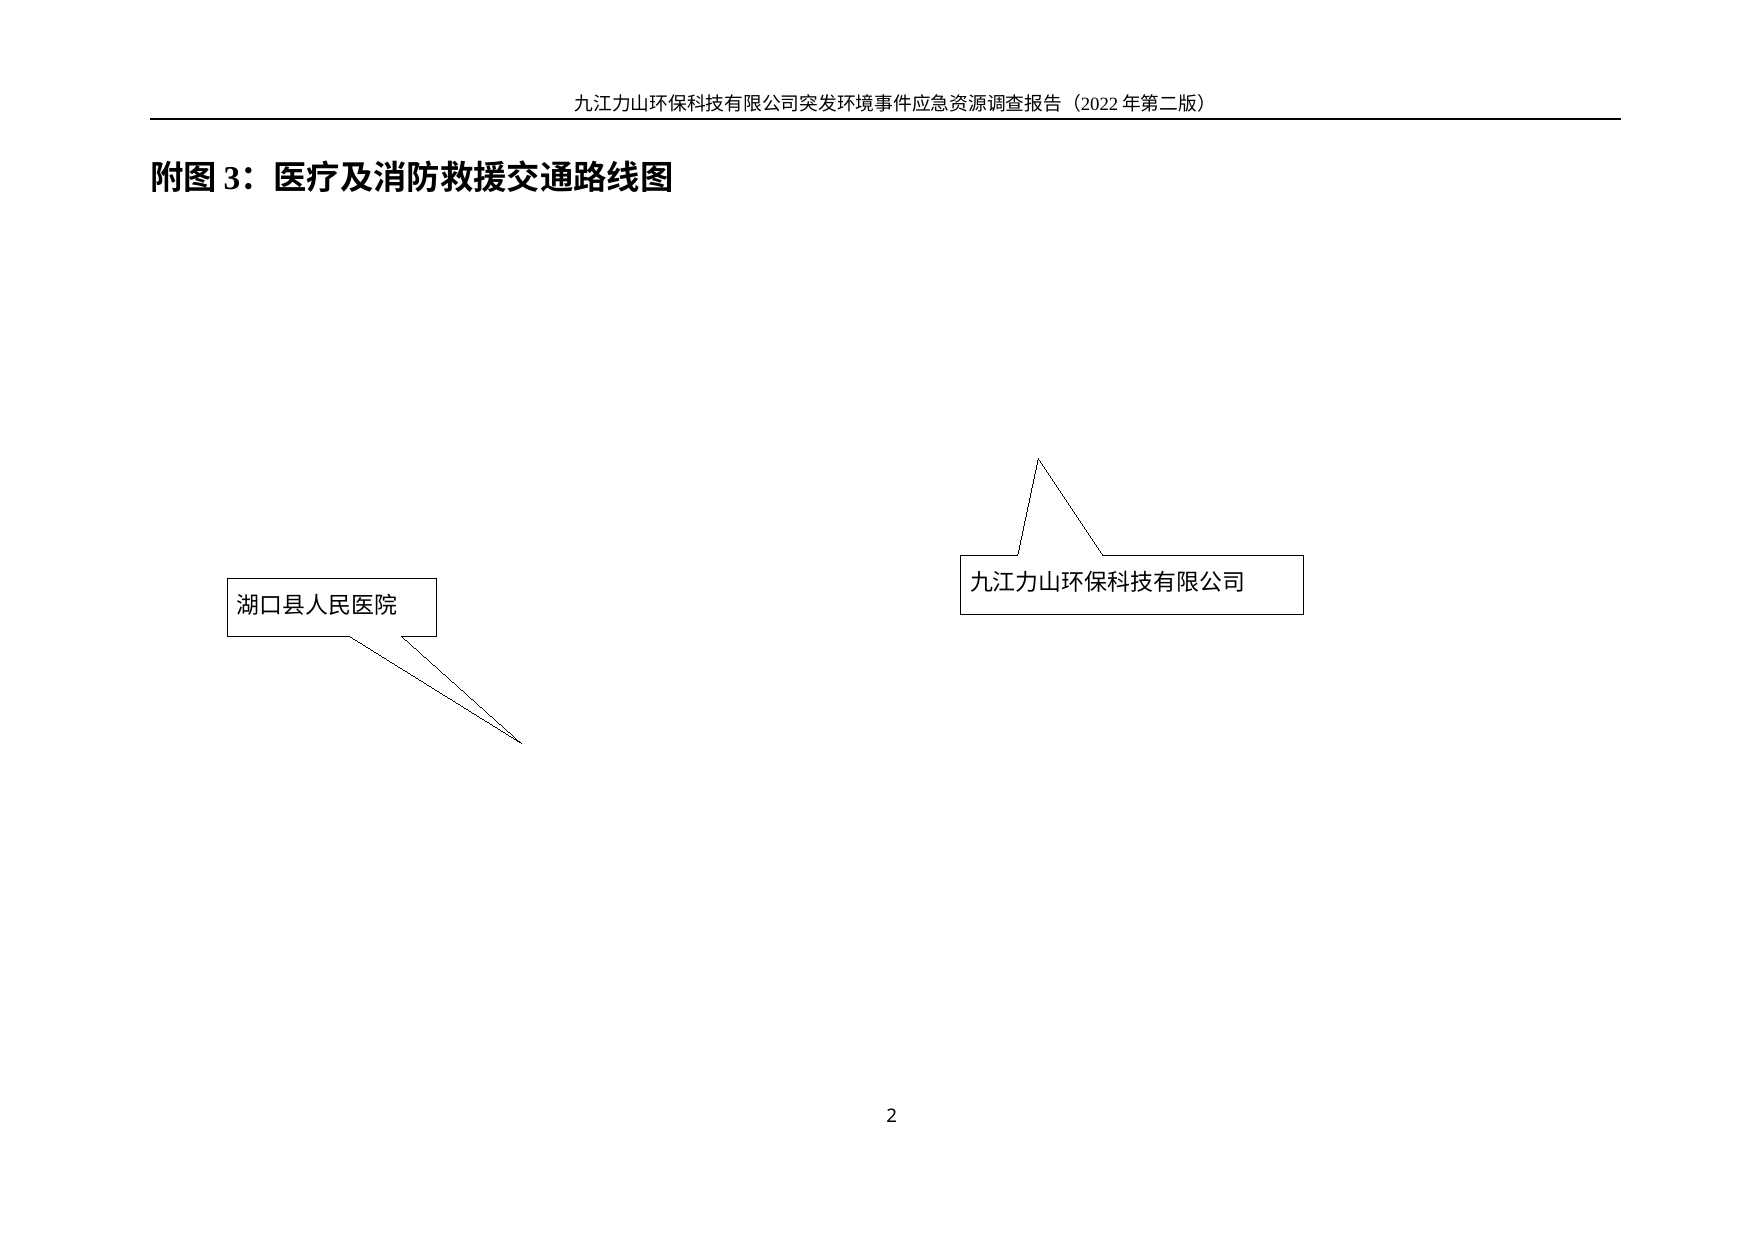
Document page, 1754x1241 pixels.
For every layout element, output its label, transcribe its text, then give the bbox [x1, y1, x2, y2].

subtitle 附图3：医疗及消防救援交通路线图 [150, 141, 1621, 209]
